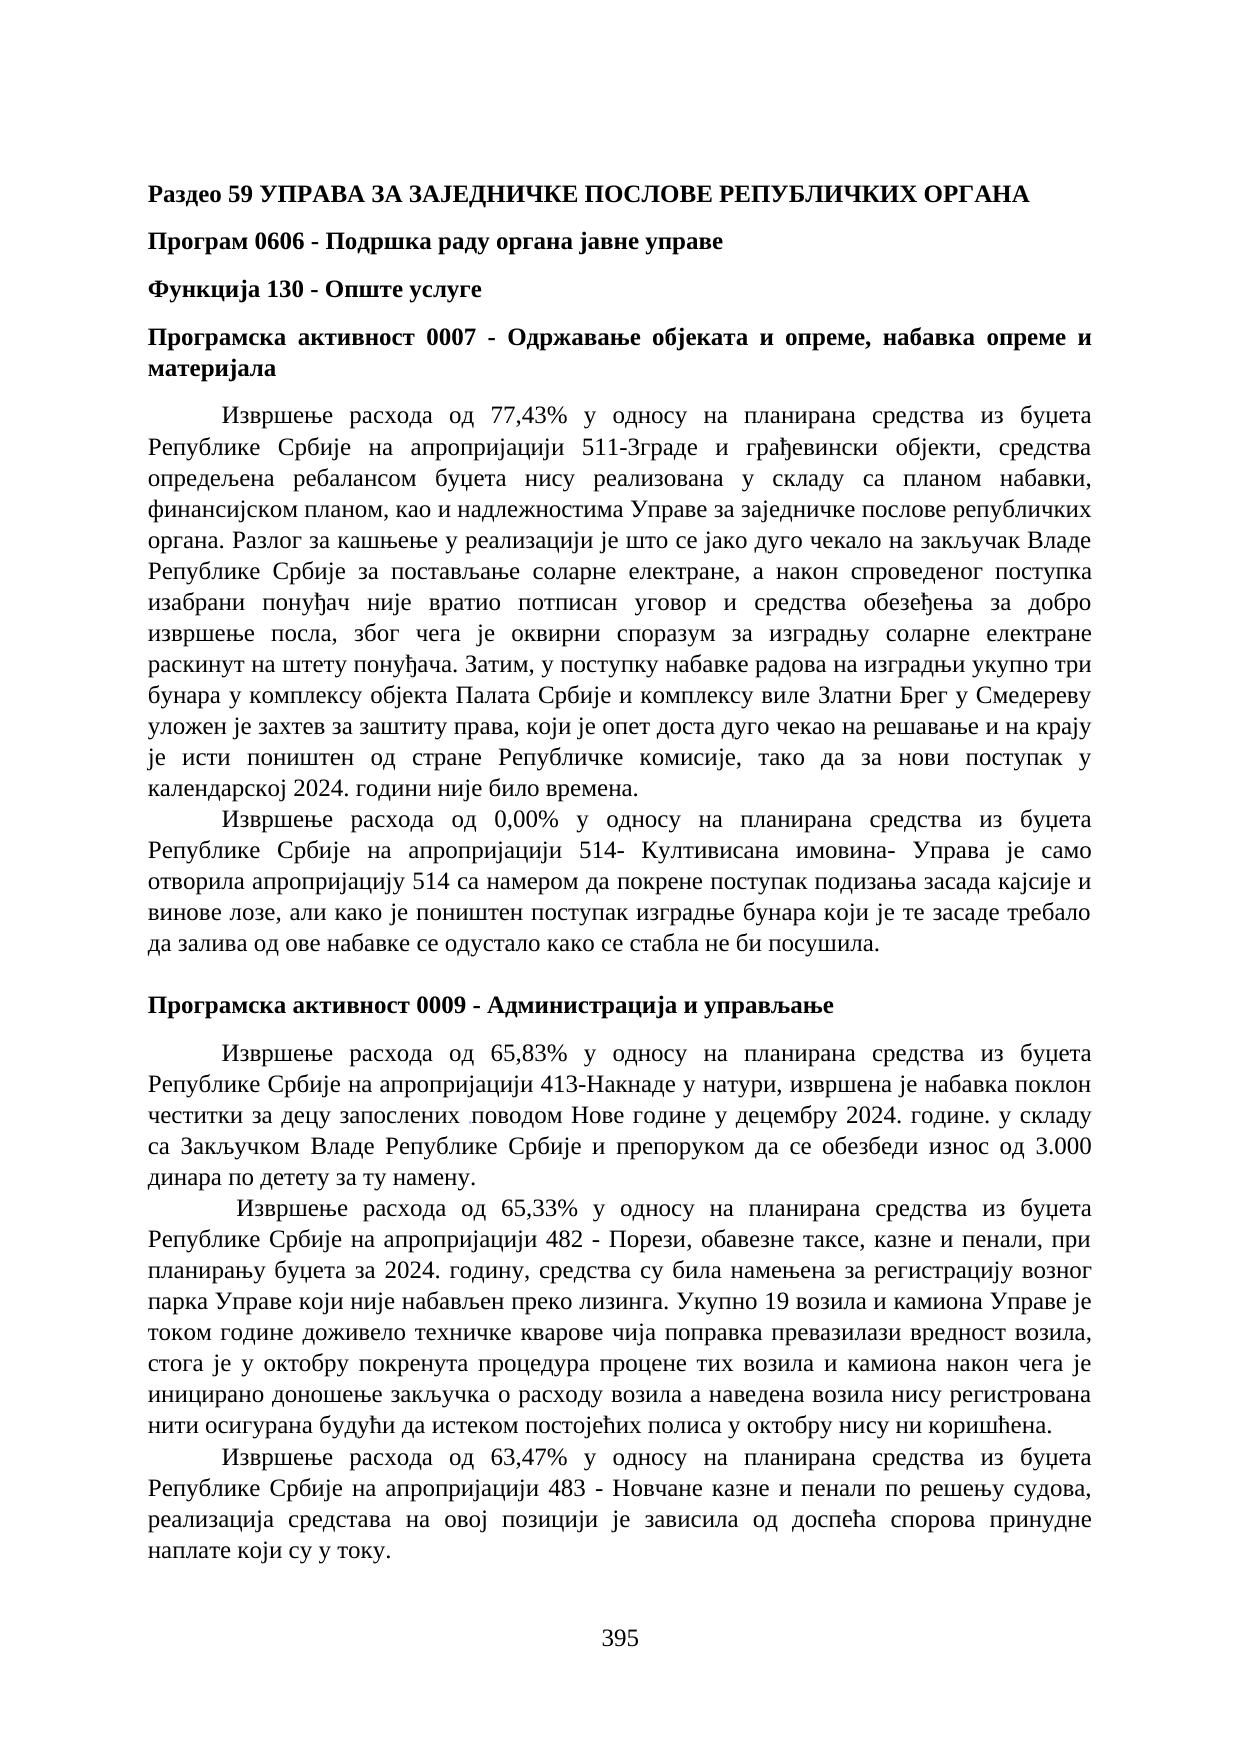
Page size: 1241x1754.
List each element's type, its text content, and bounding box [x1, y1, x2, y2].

text Програмска активност 0007 - Одржавање објеката и опреме, набавка опреме и материјала [148, 322, 1093, 382]
text Извршење расхода од 0,00% у односу на планирана средства из буџета Републике Србије на апропријацији 514- Култивисана имовина- Управа је само отворила апропријацију 514 са намером да покрене поступак подизања засада кајсије и винове лозе, али како је поништен поступак изградње бунара који је те засаде требало да залива од ове набавке се одустало како се стабла не би посушила. [148, 804, 1093, 957]
text Извршење расхода од 65,83% у односу на планирана средства из буџета Републике Србије на апропријацији 413-Накнаде у натури, извршена је набавка поклон честитки за децу запослених поводом Нове године у децембру 2024. године. у складу са Закључком Владе Републике Србије и препоруком да се обезбеди износ од 3.000 динара по детету за ту намену. [148, 1038, 1093, 1191]
text Извршење расхода од 63,47% у односу на планирана средства из буџета Републике Србије на апропријацији 483 - Новчане казне и пенали по решењу судова, реализација средстава на овој позицији је зависила од доспећа спорова принудне наплате који су у току. [148, 1442, 1093, 1563]
text Програм 0606 - Подршка раду органа јавне управе [148, 226, 1093, 255]
text Функција 130 - Опште услуге [148, 274, 1093, 303]
text Раздео 59 УПРАВА ЗА ЗАЈЕДНИЧКЕ ПОСЛОВЕ РЕПУБЛИЧКИХ ОРГАНА [148, 179, 1093, 207]
text Програмска активност 0009 - Администрација и управљање [148, 990, 1093, 1019]
text Извршење расхода од 77,43% у односу на планирана средства из буџета Републике Србије на апропријацији 511-3граде и грађевински објекти, средства опредељена ребалансом буџета нису реализована у складу са планом набавки, финансијском планом, као и надлежностима Управе за заједничке послове републичких органа. Разлог за кашњење у реализацији је што се јако дуго чекало на закључак Владе Републике Србије за постављање соларне електране, а након спроведеног поступка изабрани понуђач није вратио потписан уговор и средства обезеђења за добро извршење посла, због чега је оквирни споразум за изградњу соларне електране раскинут на штету понуђача. Затим, у поступку набавке радова на изградњи укупно три бунара у комплексу објекта Палата Србије и комплексу виле Златни Брег у Смедереву уложен је захтев за заштиту права, који је опет доста дуго чекао на решавање и на крају је исти поништен од стране Републичке комисије, тако да за нови поступак у календарској 2024. години није било времена. [148, 401, 1093, 802]
text Извршење расхода од 65,33% у односу на планирана средства из буџета Републике Србије на апропријацији 482 - Порези, обавезне таксе, казне и пенали, при планирању буџета за 2024. годину, средства су била намењена за регистрацију возног парка Управе који није набављен преко лизинга. Укупно 19 возила и камиона Управе је током године доживело техничке кварове чија поправка превазилази вредност возила, стога је у октобру покренута процедура процене тих возила и камиона након чега је иницирано доношење закључка о расходу возила а наведена возила нису регистрована нити осигурана будући да истеком постојећих полиса у октобру нису ни коришћена. [148, 1193, 1093, 1439]
